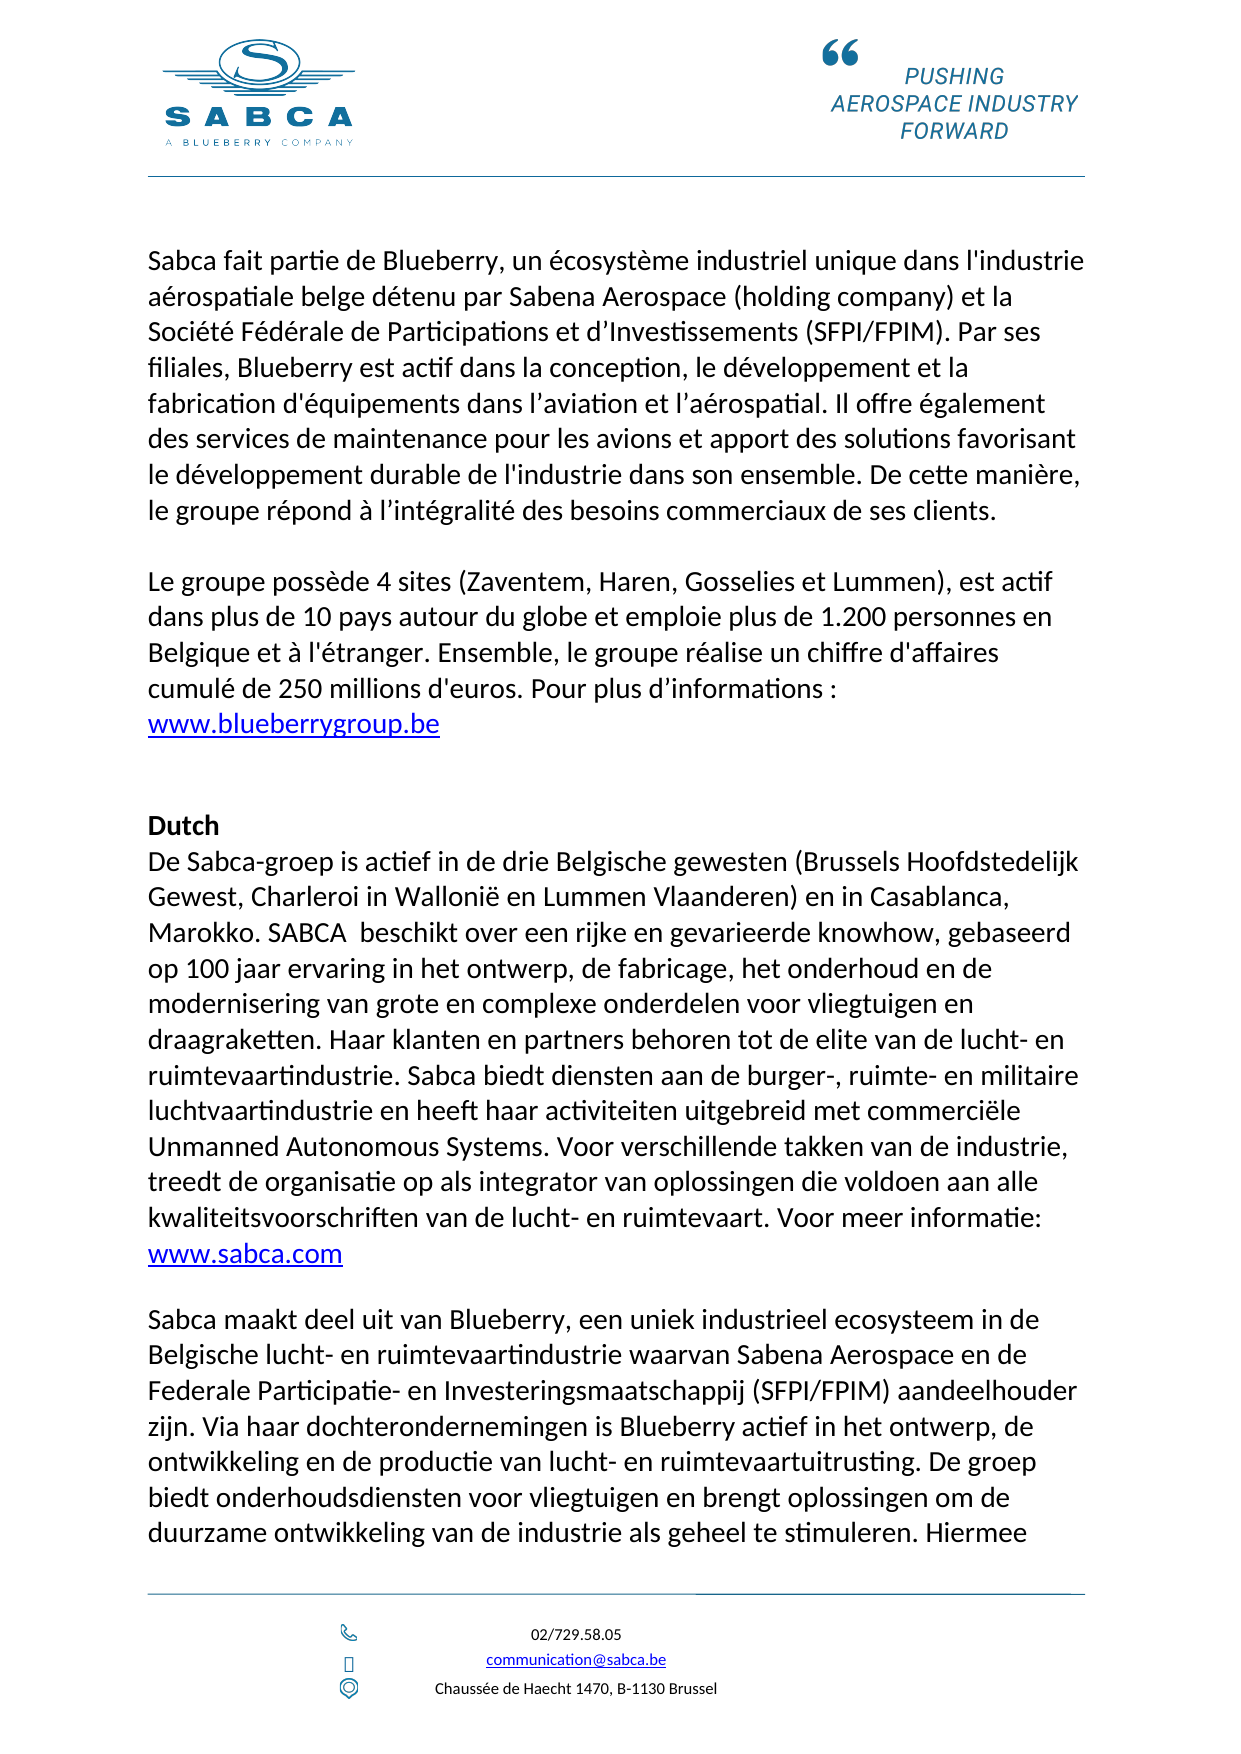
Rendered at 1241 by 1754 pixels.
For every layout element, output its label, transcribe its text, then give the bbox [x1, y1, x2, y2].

text Dutch [148, 807, 1092, 843]
text Le groupe possède 4 sites (Zaventem, Haren, Gosselies et Lummen), est actif dans plus de 10 pays autour du globe et emploie plus de 1.200 personnes en Belgique et à l'étranger. Ensemble, le groupe réalise un chiffre d'affaires cumulé de 250 millions d'euros. Pour plus d’informations : www.blueberrygroup.be [148, 563, 1092, 741]
text De Sabca-groep is actief in de drie Belgische gewesten (Brussels Hoofdstedelijk Gewest, Charleroi in Wallonië en Lummen Vlaanderen) en in Casablanca, Marokko. SABCA beschikt over een rijke en gevarieerde knowhow, gebaseerd op 100 jaar ervaring in het ontwerp, de fabricage, het onderhoud en de modernisering van grote en complexe onderdelen voor vliegtuigen en draagraketten. Haar klanten en partners behoren tot de elite van de lucht- en ruimtevaartindustrie. Sabca biedt diensten aan de burger-, ruimte- en militaire luchtvaartindustrie en heeft haar activiteiten uitgebreid met commerciële Unmanned Autonomous Systems. Voor verschillende takken van de industrie, treedt de organisatie op als integrator van oplossingen die voldoen aan alle kwaliteitsvoorschriften van de lucht- en ruimtevaart. Voor meer informatie: www.sabca.com [148, 843, 1092, 1270]
picture [162, 39, 356, 146]
text Sabca fait partie de Blueberry, un écosystème industriel unique dans l'industrie aérospatiale belge détenu par Sabena Aerospace (holding company) et la Société Fédérale de Participations et d’Investissements (SFPI/FPIM). Par ses filiales, Blueberry est actif dans la conception, le développement et la fabrication d'équipements dans l’aviation et l’aérospatial. Il offre également des services de maintenance pour les avions et apport des solutions favorisant le développement durable de l'industrie dans son ensemble. De cette manière, le groupe répond à l’intégralité des besoins commerciaux de ses clients. [148, 242, 1092, 527]
